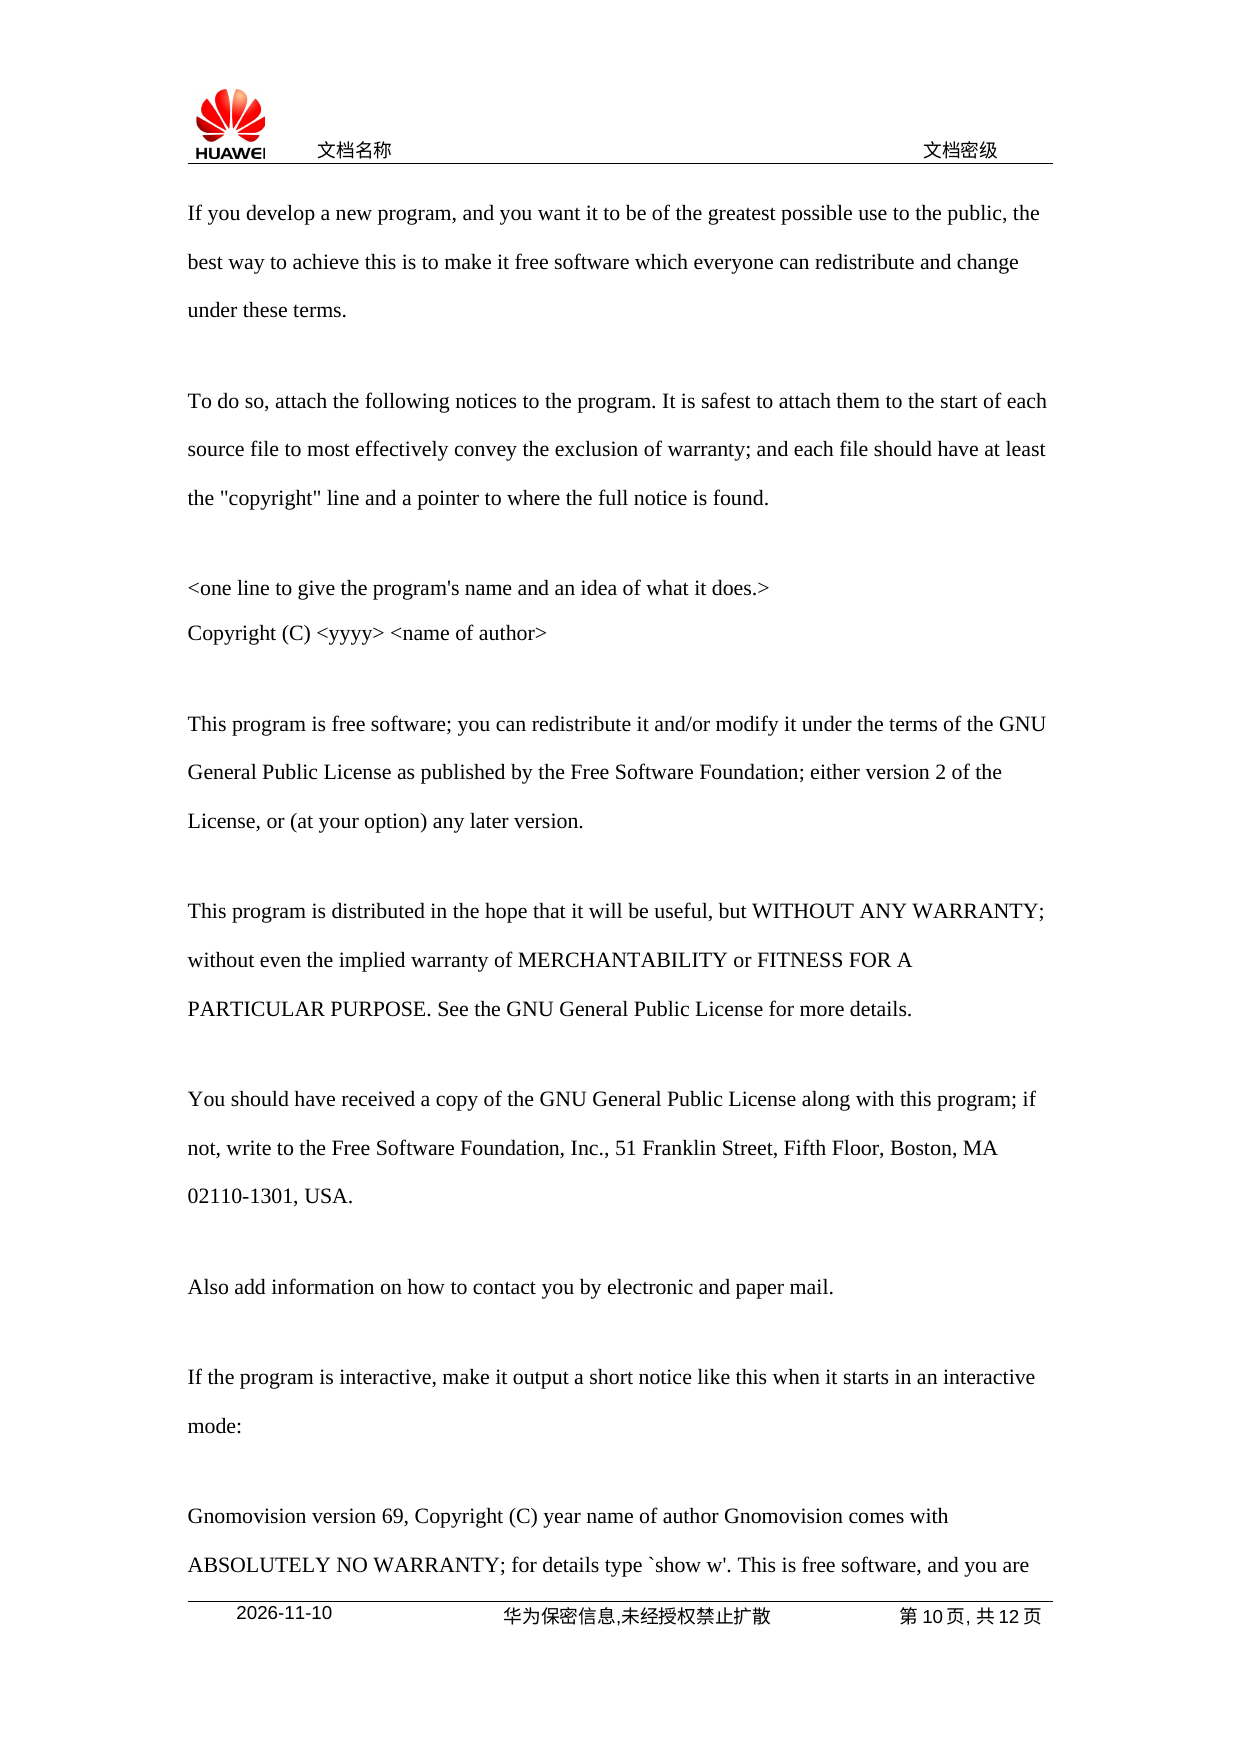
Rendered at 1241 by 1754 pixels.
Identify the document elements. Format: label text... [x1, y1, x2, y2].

text If the program is interactive, make it output a short notice like this when it starts in an interactive mode: [187, 1360, 1053, 1442]
text If you develop a new program, and you want it to be of the greatest possible use to the public, the best way to achieve this is to make it free software which everyone can redistribute and change under these terms. [187, 196, 1053, 326]
picture [196, 89, 265, 159]
text This program is distributed in the hope that it will be useful, but WITHOUT ANY WARRANTY; without even the implied warranty of MERCHANTABILITY or FITNESS FOR A PARTICULAR PURPOSE. See the GNU General Public License for more details. [187, 895, 1053, 1025]
text You should have received a copy of the GNU General Public License along with this program; if not, write to the Free Software Foundation, Inc., 51 Franklin Street, Fifth Floor, Boston, MA 02110-1301, USA. [187, 1082, 1053, 1212]
text This program is free software; you can redistribute it and/or modify it under the terms of the GNU General Public License as published by the Free Software Foundation; either version 2 of the License, or (at your option) any later version. [187, 707, 1053, 837]
text <one line to give the program's name and an idea of what it does.> [187, 572, 1053, 604]
text Copyright (C) <yyyy> <name of author> [187, 617, 1053, 649]
text Also add information on how to contact you by electronic and paper mail. [187, 1270, 1053, 1303]
text To do so, attach the following notices to the program. It is safest to attach them to the start of each source file to most effectively convey the exclusion of warranty; and each file should have at least the "copyright" line and a pointer to where the full notice is found. [187, 384, 1053, 514]
